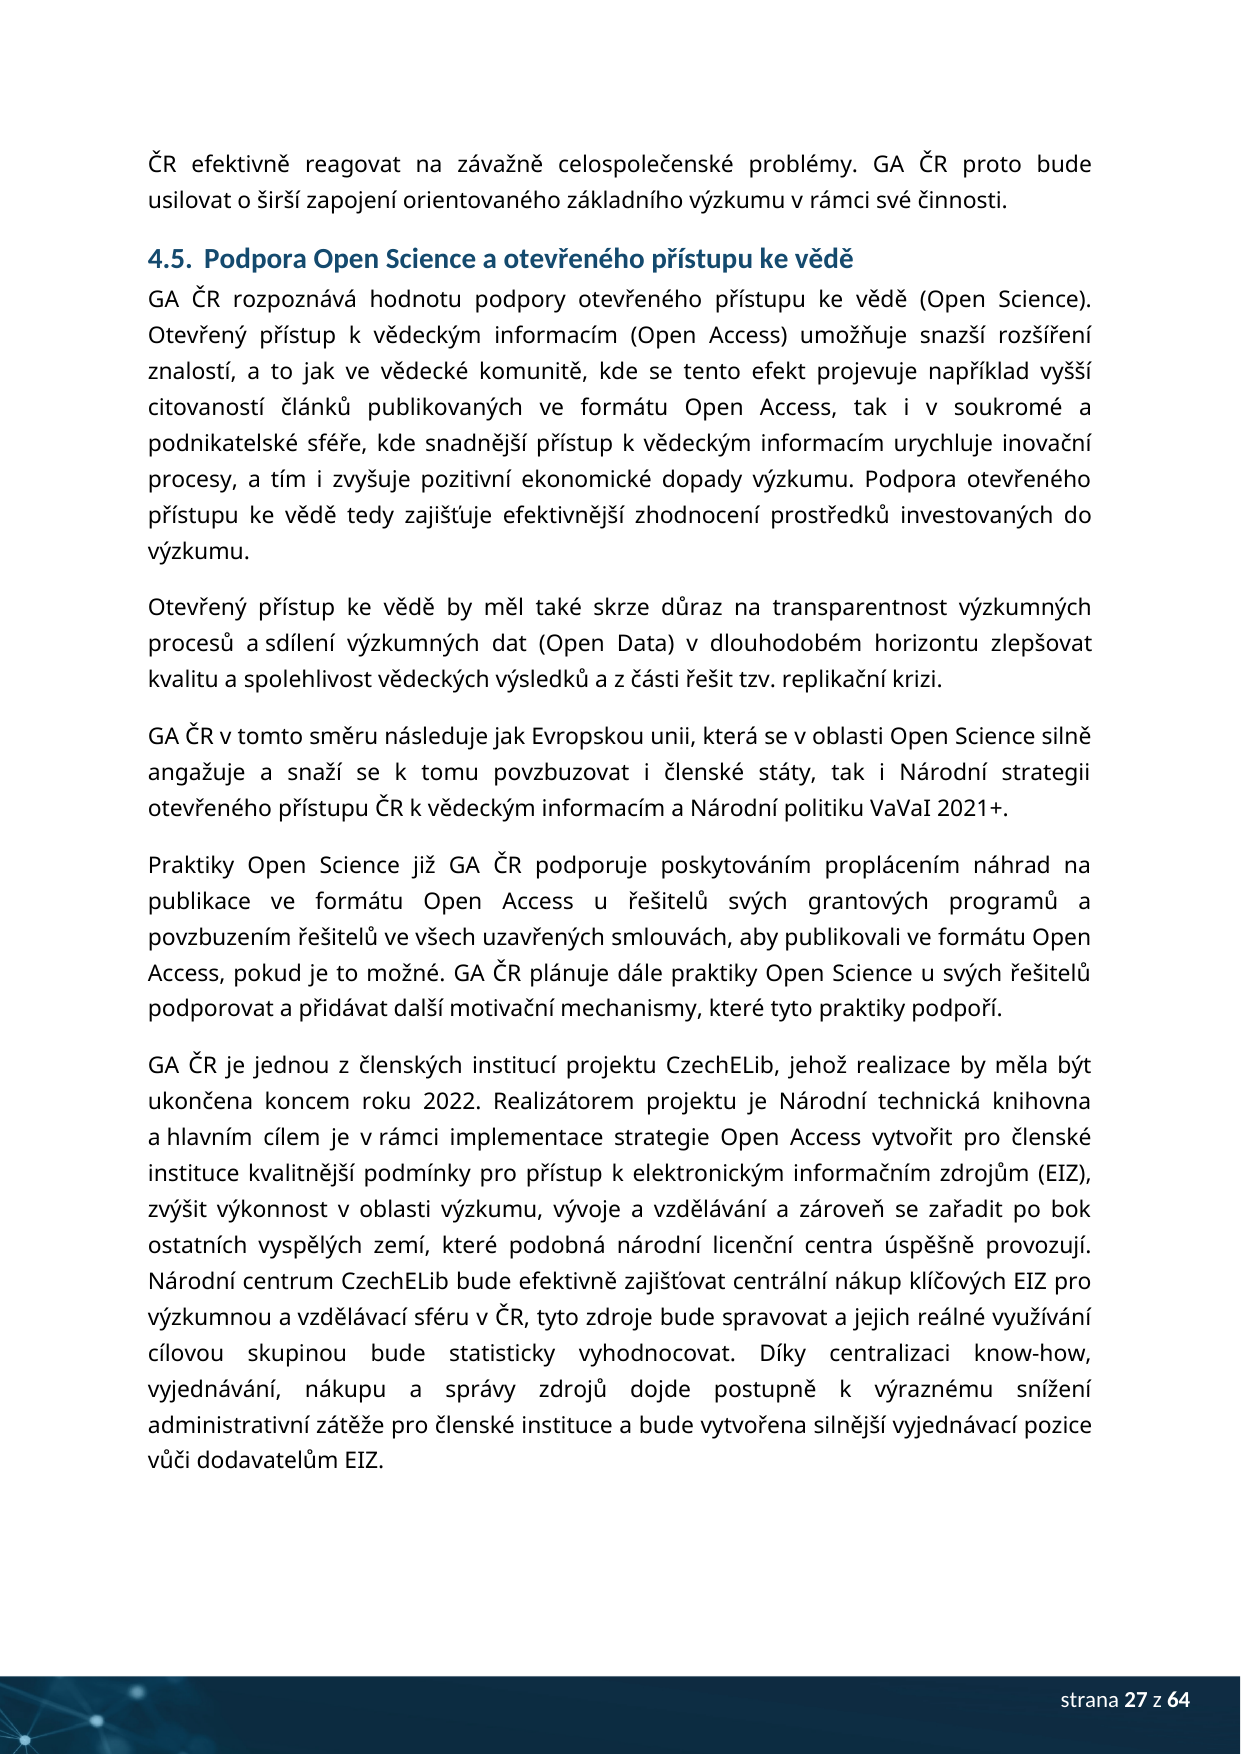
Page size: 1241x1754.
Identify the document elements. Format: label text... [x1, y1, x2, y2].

text Praktiky Open Science již GA ČR podporuje poskytováním proplácením náhrad na publikace ve formátu Open Access u řešitelů svých grantových programů a povzbuzením řešitelů ve všech uzavřených smlouvách, aby publikovali ve formátu Open Access, pokud je to možné. GA ČR plánuje dále praktiky Open Science u svých řešitelů podporovat a přidávat další motivační mechanismy, které tyto praktiky podpoří. [148, 849, 1093, 1024]
text GA ČR v tomto směru následuje jak Evropskou unii, která se v oblasti Open Science silně angažuje a snaží se k tomu povzbuzovat i členské státy, tak i Národní strategii otevřeného přístupu ČR k vědeckým informacím a Národní politiku VaVaI 2021+. [148, 720, 1093, 823]
text Otevřený přístup ke vědě by měl také skrze důraz na transparentnost výzkumných procesů a sdílení výzkumných dat (Open Data) v dlouhodobém horizontu zlepšovat kvalitu a spolehlivost vědeckých výsledků a z části řešit tzv. replikační krizi. [148, 591, 1093, 694]
text GA ČR je jednou z členských institucí projektu CzechELib, jehož realizace by měla být ukončena koncem roku 2022. Realizátorem projektu je Národní technická knihovna a hlavním cílem je v rámci implementace strategie Open Access vytvořit pro členské instituce kvalitnější podmínky pro přístup k elektronickým informačním zdrojům (EIZ), zvýšit výkonnost v oblasti výzkumu, vývoje a vzdělávání a zároveň se zařadit po bok ostatních vyspělých zemí, které podobná národní licenční centra úspěšně provozují. Národní centrum CzechELib bude efektivně zajišťovat centrální nákup klíčových EIZ pro výzkumnou a vzdělávací sféru v ČR, tyto zdroje bude spravovat a jejich reálné využívání cílovou skupinou bude statisticky vyhodnocovat. Díky centralizaci know-how, vyjednávání, nákupu a správy zdrojů dojde postupně k výraznému snížení administrativní zátěže pro členské instituce a bude vytvořena silnější vyjednávací pozice vůči dodavatelům EIZ. [148, 1049, 1093, 1476]
text GA ČR rozpoznává hodnotu podpory otevřeného přístupu ke vědě (Open Science). Otevřený přístup k vědeckým informacím (Open Access) umožňuje snazší rozšíření znalostí, a to jak ve vědecké komunitě, kde se tento efekt projevuje například vyšší citovaností článků publikovaných ve formátu Open Access, tak i v soukromé a podnikatelské sféře, kde snadnější přístup k vědeckým informacím urychluje inovační procesy, a tím i zvyšuje pozitivní ekonomické dopady výzkumu. Podpora otevřeného přístupu ke vědě tedy zajišťuje efektivnější zhodnocení prostředků investovaných do výzkumu. [148, 283, 1093, 566]
subtitle 4.5. Podpora Open Science a otevřeného přístupu ke vědě [148, 240, 1093, 276]
picture [0, 1643, 1241, 1754]
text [148, 148, 1093, 215]
